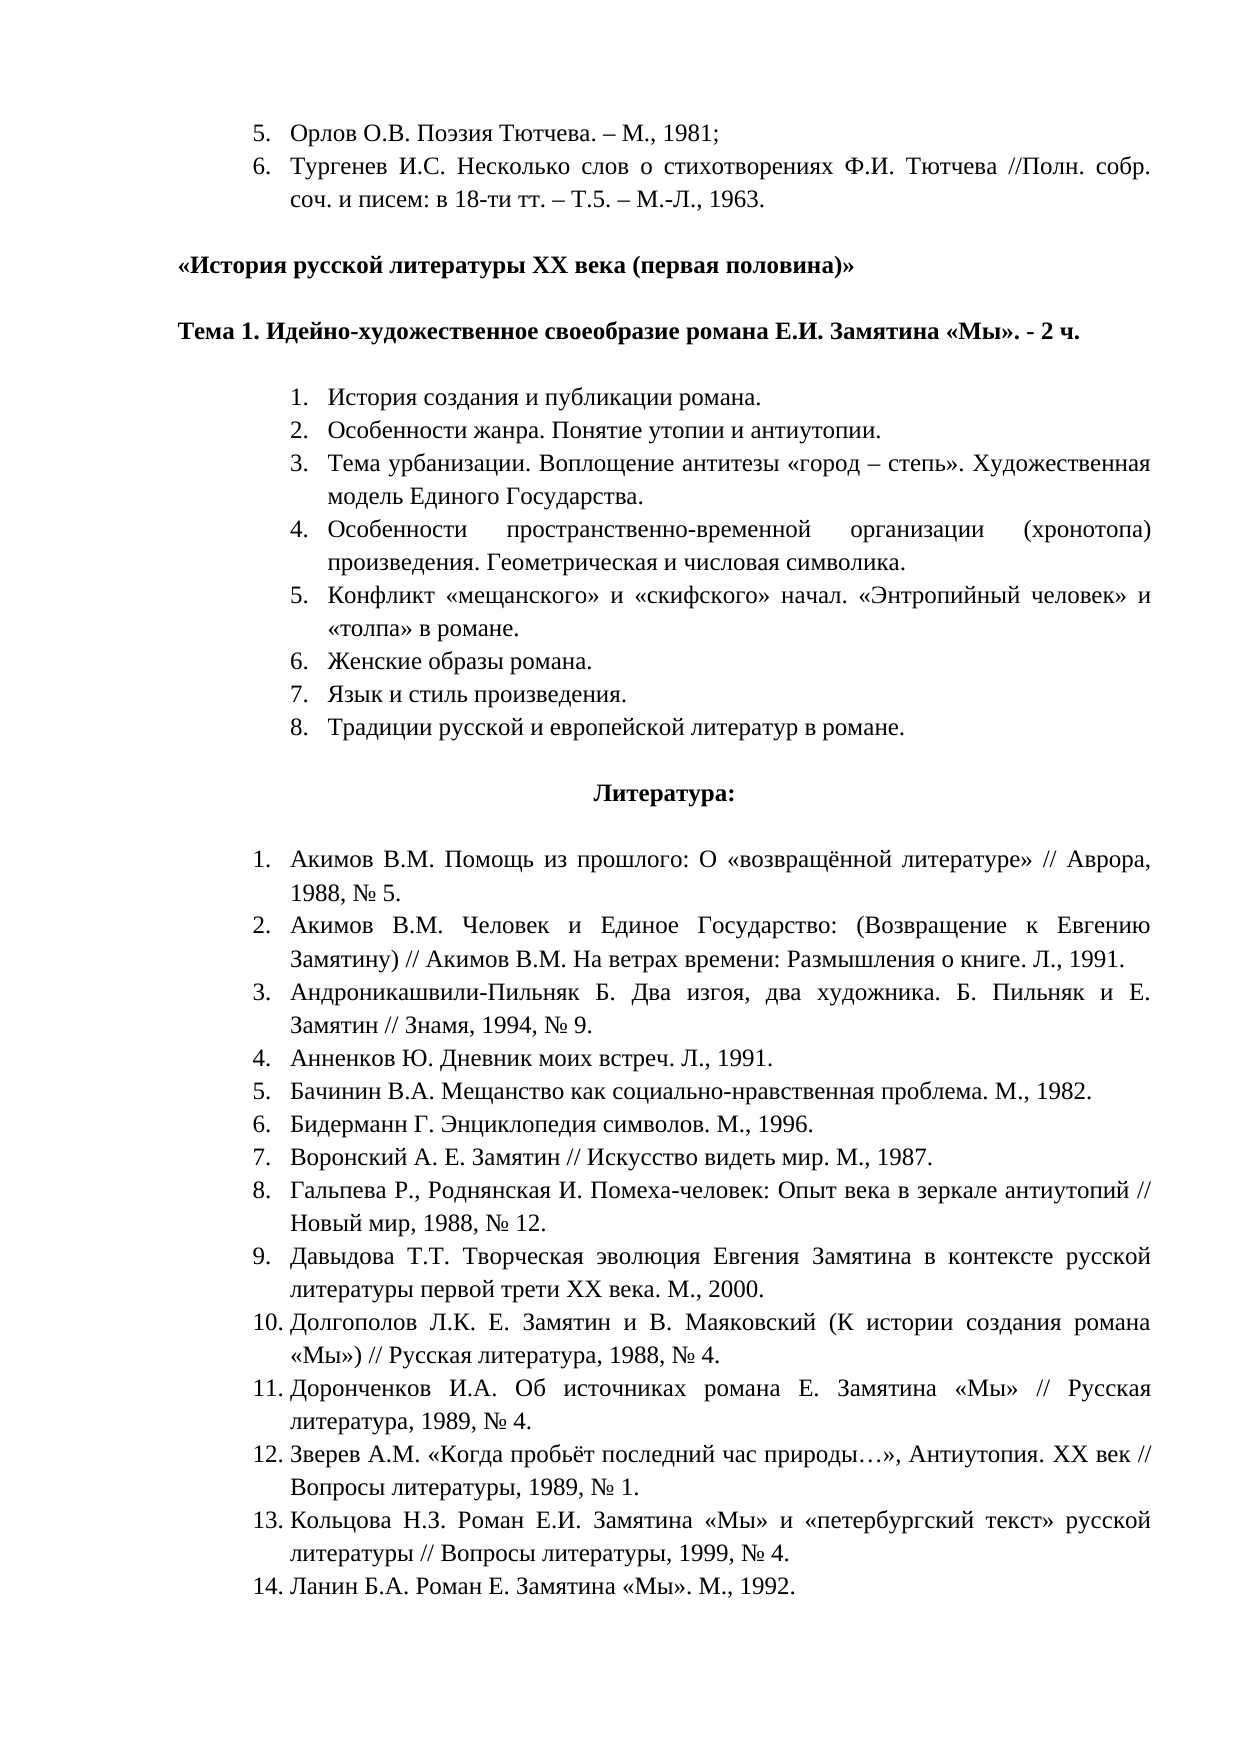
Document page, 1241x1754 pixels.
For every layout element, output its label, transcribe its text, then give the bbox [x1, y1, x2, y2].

list Конфликт «мещанского» и «скифского» начал. «Энтропийный человек» и «толпа» в романе. [290, 580, 1152, 642]
list Тема урбанизации. Воплощение антитезы «город – степь». Художественная модель Единого Государства. [290, 448, 1152, 510]
text Тема 1. Идейно-художественное своеобразие романа Е.И. Замятина «Мы». - 2 ч. [177, 316, 1152, 345]
list Женские образы романа. [290, 646, 1152, 675]
list Воронский А. Е. Замятин // Искусство видеть мир. М., 1987. [252, 1142, 1152, 1171]
list Гальпева Р., Роднянская И. Помеха-человек: Опыт века в зеркале антиутопий // Новый мир, 1988, № 12. [252, 1175, 1152, 1237]
list Долгополов Л.К. Е. Замятин и В. Маяковский (К истории создания романа «Мы») // Русская литература, 1988, № 4. [252, 1307, 1152, 1369]
text Литература: [177, 778, 1152, 807]
text «История русской литературы XX века (первая половина)» [177, 250, 1152, 279]
list Андроникашвили-Пильняк Б. Два изгоя, два художника. Б. Пильняк и Е. Замятин // Знамя, 1994, № 9. [252, 977, 1152, 1038]
list Зверев А.М. «Когда пробьёт последний час природы…», Антиутопия. XX век // Вопросы литературы, 1989, № 1. [252, 1439, 1152, 1501]
list Традиции русской и европейской литератур в романе. [290, 712, 1152, 741]
list Акимов В.М. Помощь из прошлого: О «возвращённой литературе» // Аврора, 1988, № 5. [252, 844, 1152, 906]
list Особенности пространственно-временной организации (хронотопа) произведения. Геометрическая и числовая символика. [290, 514, 1152, 576]
list Язык и стиль произведения. [290, 679, 1152, 708]
list Давыдова Т.Т. Творческая эволюция Евгения Замятина в контексте русской литературы первой трети XX века. М., 2000. [252, 1241, 1152, 1303]
list Акимов В.М. Человек и Единое Государство: (Возвращение к Евгению Замятину) // Акимов В.М. На ветрах времени: Размышления о книге. Л., 1991. [252, 911, 1152, 972]
list Ланин Б.А. Роман Е. Замятина «Мы». М., 1992. [252, 1571, 1152, 1600]
list Кольцова Н.З. Роман Е.И. Замятина «Мы» и «петербургский текст» русской литературы // Вопросы литературы, 1999, № 4. [252, 1505, 1152, 1567]
list Особенности жанра. Понятие утопии и антиутопии. [290, 415, 1152, 444]
list Доронченков И.А. Об источниках романа Е. Замятина «Мы» // Русская литература, 1989, № 4. [252, 1373, 1152, 1435]
list Тургенев И.С. Несколько слов о стихотворениях Ф.И. Тютчева //Полн. собр. соч. и писем: в 18-ти тт. – Т.5. – М.-Л., 1963. [252, 151, 1152, 213]
list Бидерманн Г. Энциклопедия символов. М., 1996. [252, 1109, 1152, 1137]
list История создания и публикации романа. [290, 382, 1152, 411]
list Орлов О.В. Поэзия Тютчева. – М., 1981; [252, 118, 1152, 147]
list Анненков Ю. Дневник моих встреч. Л., 1991. [252, 1043, 1152, 1071]
list Бачинин В.А. Мещанство как социально-нравственная проблема. М., 1982. [252, 1076, 1152, 1104]
